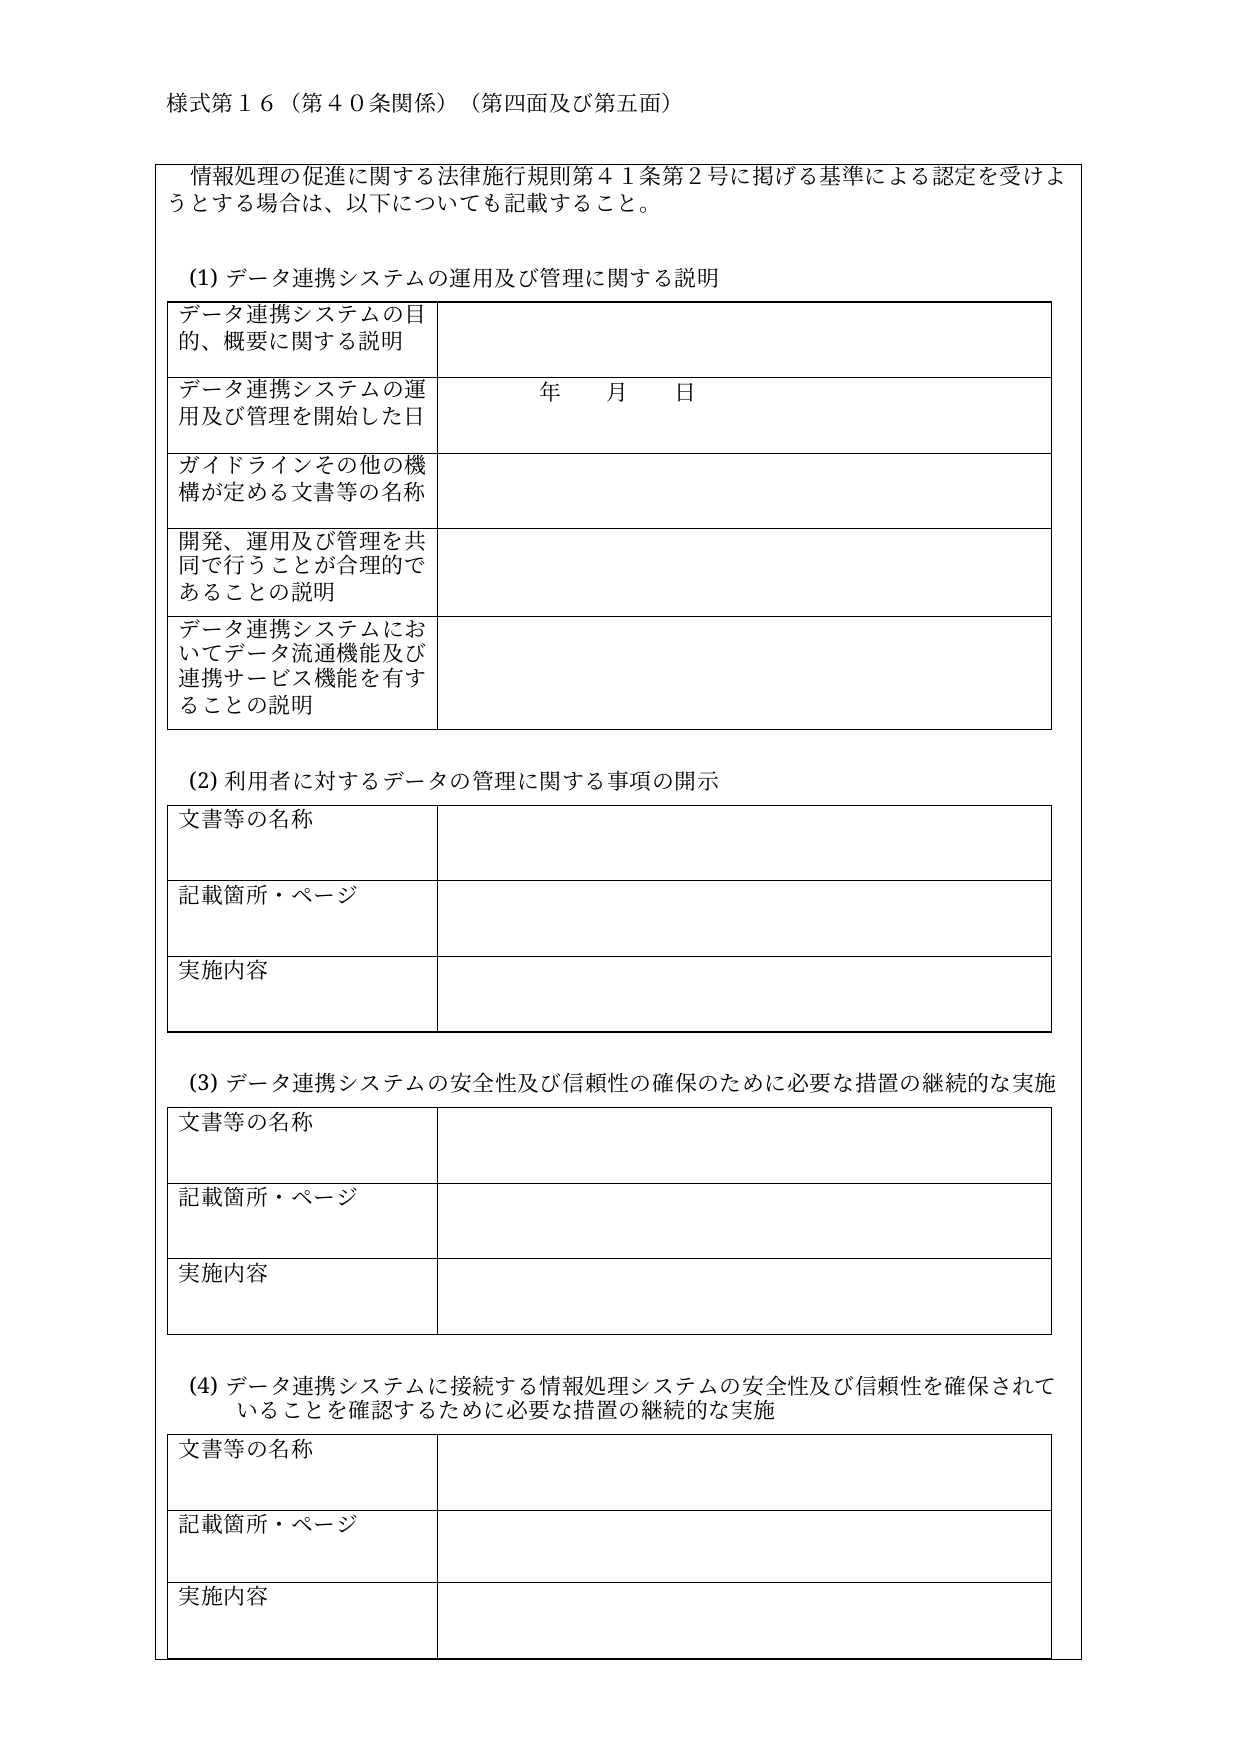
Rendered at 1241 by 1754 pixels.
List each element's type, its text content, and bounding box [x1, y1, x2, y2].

text 様式第１６（第４０条関係）（第四面及び第五面） [167, 89, 1070, 114]
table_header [156, 165, 1081, 1658]
